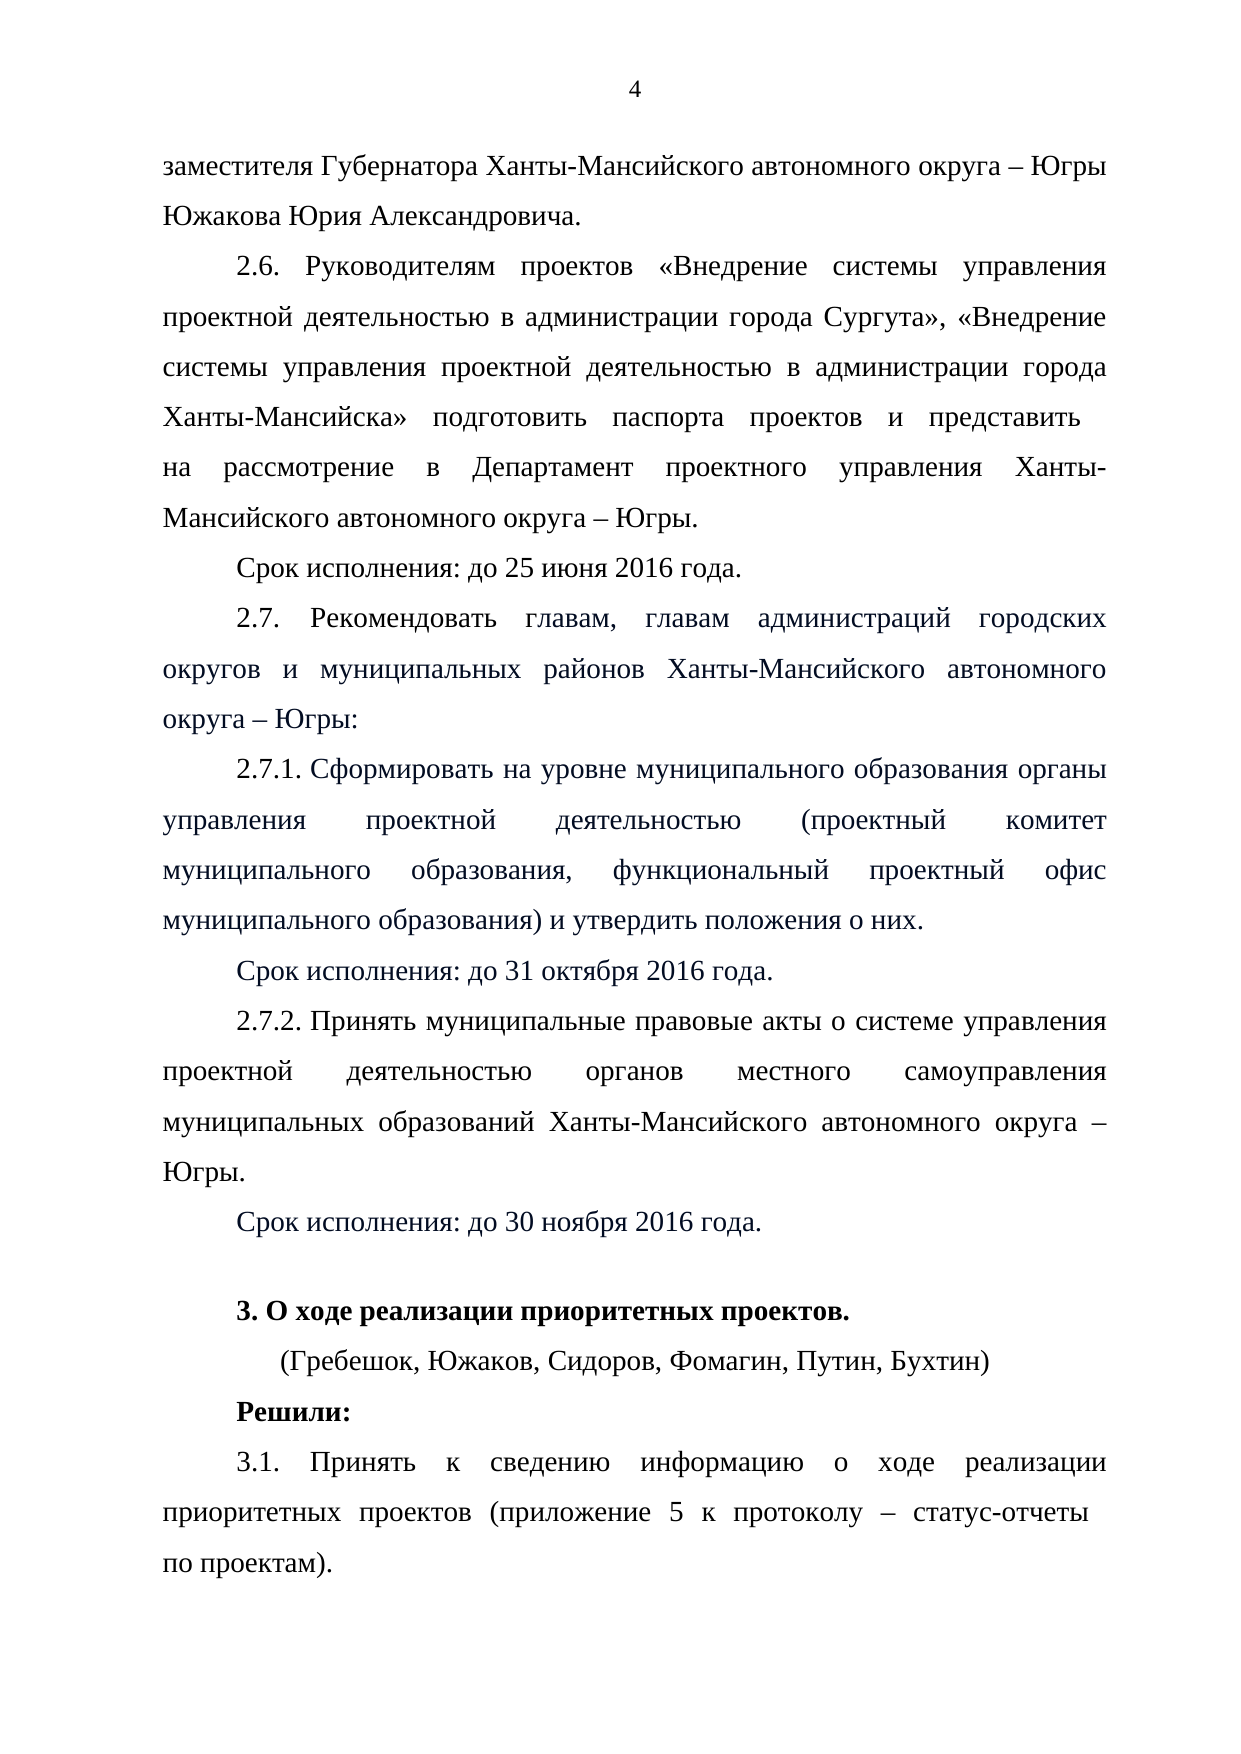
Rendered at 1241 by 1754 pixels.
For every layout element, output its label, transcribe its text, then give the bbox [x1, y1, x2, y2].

list Принять муниципальные правовые акты о системе управления проектной деятельностью органов местного самоуправления муниципальных образований Ханты-Мансийского автономного округа – Югры. [162, 1003, 1107, 1187]
text 2.6. Руководителям проектов «Внедрение системы управления проектной деятельностью в администрации города Сургута», «Внедрение системы управления проектной деятельностью в администрации города Ханты-Мансийска» подготовить паспорта проектов и представить на рассмотрение в Департамент проектного управления Ханты-Мансийского автономного округа – Югры. [162, 248, 1107, 533]
list Сформировать на уровне муниципального образования органы управления проектной деятельностью (проектный комитет муниципального образования, функциональный проектный офис муниципального образования) и утвердить положения о них. [162, 751, 1107, 936]
text Срок исполнения: до 31 октября 2016 года. [162, 953, 1107, 986]
list Рекомендовать главам, главам администраций городских округов и муниципальных районов Ханты-Мансийского автономного округа – Югры: [162, 601, 1107, 735]
text Срок исполнения: до 30 ноября 2016 года. [162, 1204, 1107, 1238]
list (Гребешок, Южаков, Сидоров, Фомагин, Путин, Бухтин) [162, 1343, 1107, 1377]
text 3.1. Принять к сведению информацию о ходе реализации приоритетных проектов (приложение 5 к протоколу – статус-отчеты по проектам). [162, 1444, 1107, 1578]
list Решили: [162, 1394, 1107, 1427]
list 3. О ходе реализации приоритетных проектов. [236, 1293, 1107, 1327]
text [162, 148, 1107, 232]
text Срок исполнения: до 25 июня 2016 года. [162, 550, 1107, 584]
